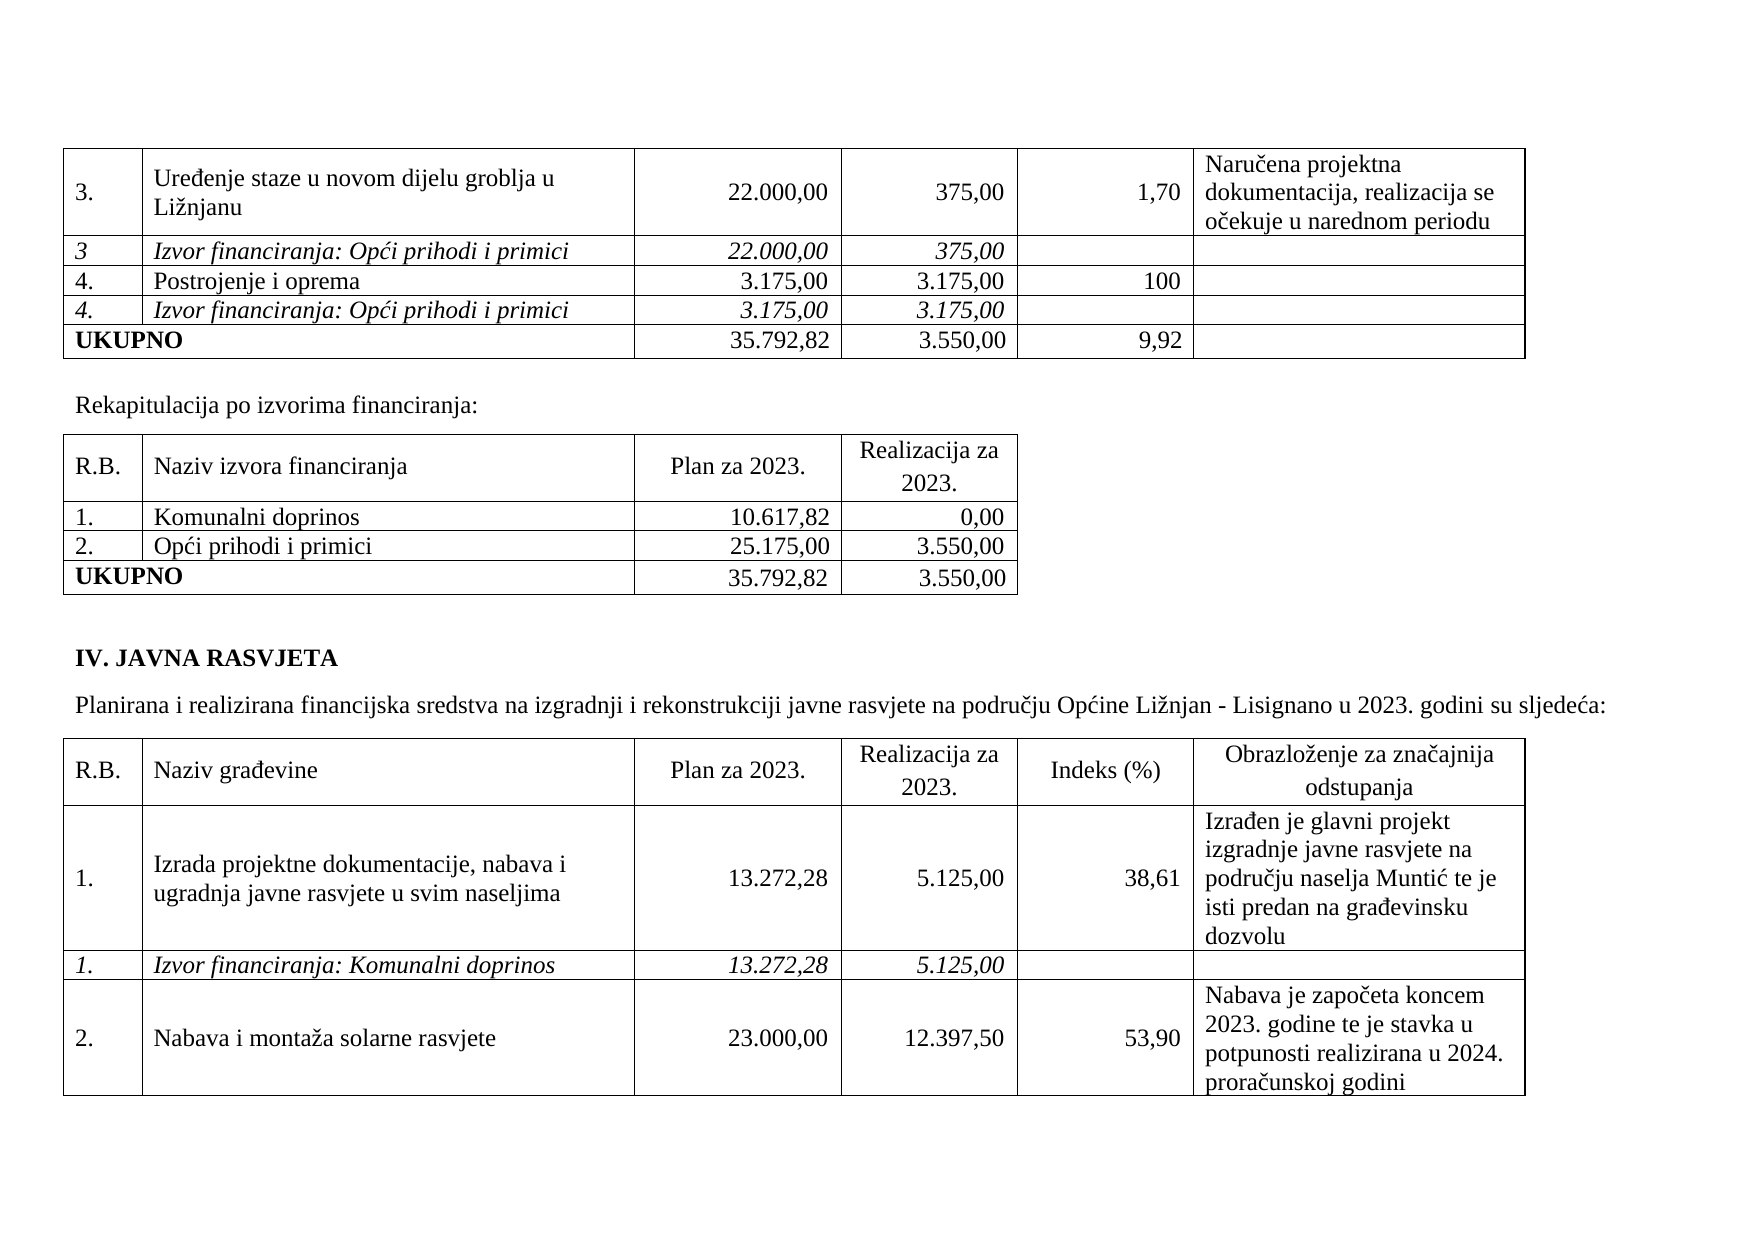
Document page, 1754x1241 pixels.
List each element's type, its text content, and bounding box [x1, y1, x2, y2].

text Planirana i realizirana financijska sredstva na izgradnji i rekonstrukciji javne rasvjete na području Općine Ližnjan - Lisignano u 2023. godini su sljedeća: [75, 690, 1606, 719]
table_header Plan za 2023. [635, 435, 841, 501]
table_cell 3. [64, 149, 142, 235]
table_cell 100 [1018, 266, 1193, 294]
table_cell 12.397,50 [842, 980, 1017, 1095]
table_cell UKUPNO [64, 561, 634, 594]
table_cell [1018, 236, 1193, 265]
table_cell Opći prihodi i primici [143, 531, 634, 560]
table_header Indeks (%) [1018, 739, 1193, 805]
table_cell 53,90 [1018, 980, 1193, 1095]
table_cell 3.550,00 [842, 325, 1017, 358]
table_cell 5.125,00 [842, 951, 1017, 979]
table_cell 9,92 [1018, 325, 1193, 358]
text IV. JAVNA RASVJETA [75, 643, 1606, 671]
table_cell [1194, 325, 1524, 358]
table_cell Izvor financiranja: Opći prihodi i primici [143, 236, 634, 265]
table_header Realizacija za 2023. [842, 739, 1017, 805]
table_cell 3.550,00 [842, 561, 1017, 594]
table_cell 3 [64, 236, 142, 265]
table_cell [1194, 296, 1524, 324]
table_cell 0,00 [842, 502, 1017, 530]
table_cell 38,61 [1018, 806, 1193, 949]
table_cell Nabava i montaža solarne rasvjete [143, 980, 634, 1095]
table_cell [1018, 951, 1193, 979]
table_cell Izrađen je glavni projekt izgradnje javne rasvjete na području naselja Muntić te je isti predan na građevinsku dozvolu [1194, 806, 1524, 949]
table_header Naziv građevine [143, 739, 634, 805]
table_cell 1. [64, 951, 142, 979]
table_cell 23.000,00 [635, 980, 841, 1095]
table_cell 3.550,00 [842, 531, 1017, 560]
table_cell Nabava je započeta koncem 2023. godine te je stavka u potpunosti realizirana u 2024. proračunskoj godini [1194, 980, 1524, 1095]
table_cell Postrojenje i oprema [143, 266, 634, 294]
table_cell 25.175,00 [635, 531, 841, 560]
table_cell 22.000,00 [635, 236, 841, 265]
table_cell [1018, 296, 1193, 324]
table_cell [1194, 951, 1524, 979]
table_cell 35.792,82 [635, 561, 841, 594]
table_header R.B. [64, 435, 142, 501]
table_cell 375,00 [842, 236, 1017, 265]
table_cell 5.125,00 [842, 806, 1017, 949]
table_cell Uređenje staze u novom dijelu groblja u Ližnjanu [143, 149, 634, 235]
table_cell 2. [64, 980, 142, 1095]
table_cell 2. [64, 531, 142, 560]
table_cell Izvor financiranja: Opći prihodi i primici [143, 296, 634, 324]
text Rekapitulacija po izvorima financiranja: [75, 390, 1606, 419]
table_cell 1. [64, 502, 142, 530]
table_cell 3.175,00 [842, 266, 1017, 294]
table_cell 13.272,28 [635, 951, 841, 979]
table_cell 3.175,00 [842, 296, 1017, 324]
table_cell 3.175,00 [635, 266, 841, 294]
table_cell UKUPNO [64, 325, 634, 358]
table_cell [1194, 236, 1524, 265]
table_cell 1. [64, 806, 142, 949]
table_header Obrazloženje za značajnija odstupanja [1194, 739, 1524, 805]
table_cell Naručena projektna dokumentacija, realizacija se očekuje u narednom periodu [1194, 149, 1524, 235]
table_cell Izrada projektne dokumentacije, nabava i ugradnja javne rasvjete u svim naseljima [143, 806, 634, 949]
table_header Naziv izvora financiranja [143, 435, 634, 501]
table_cell 35.792,82 [635, 325, 841, 358]
table_cell 1,70 [1018, 149, 1193, 235]
table_cell 375,00 [842, 149, 1017, 235]
table_cell Izvor financiranja: Komunalni doprinos [143, 951, 634, 979]
table_header Plan za 2023. [635, 739, 841, 805]
table_cell Komunalni doprinos [143, 502, 634, 530]
table_header Realizacija za 2023. [842, 435, 1017, 501]
table_cell [1194, 266, 1524, 294]
table_cell 4. [64, 296, 142, 324]
table_cell 13.272,28 [635, 806, 841, 949]
table_cell 10.617,82 [635, 502, 841, 530]
table_cell 22.000,00 [635, 149, 841, 235]
table_cell 3.175,00 [635, 296, 841, 324]
table_header R.B. [64, 739, 142, 805]
table_cell 4. [64, 266, 142, 294]
